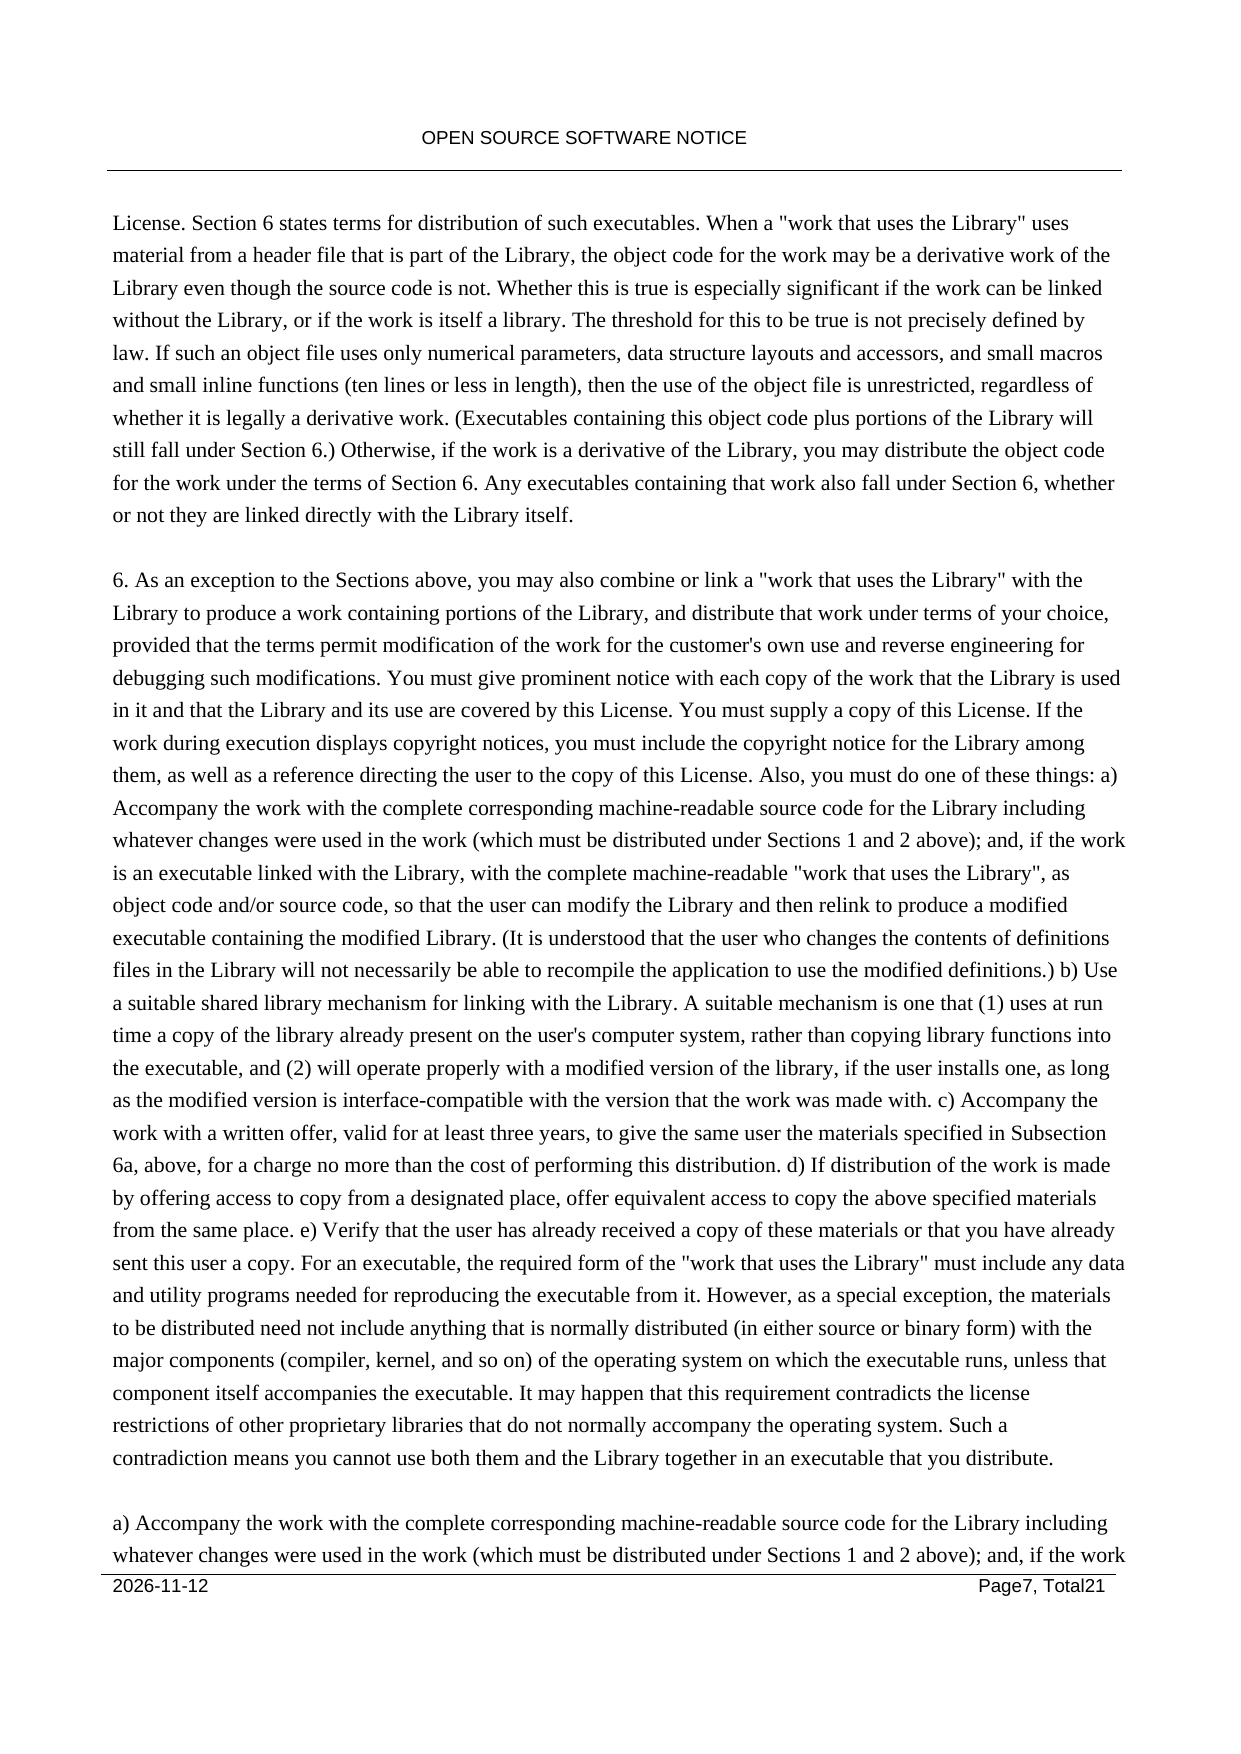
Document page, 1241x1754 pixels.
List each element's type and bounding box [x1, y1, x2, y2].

text [112, 206, 1128, 1571]
